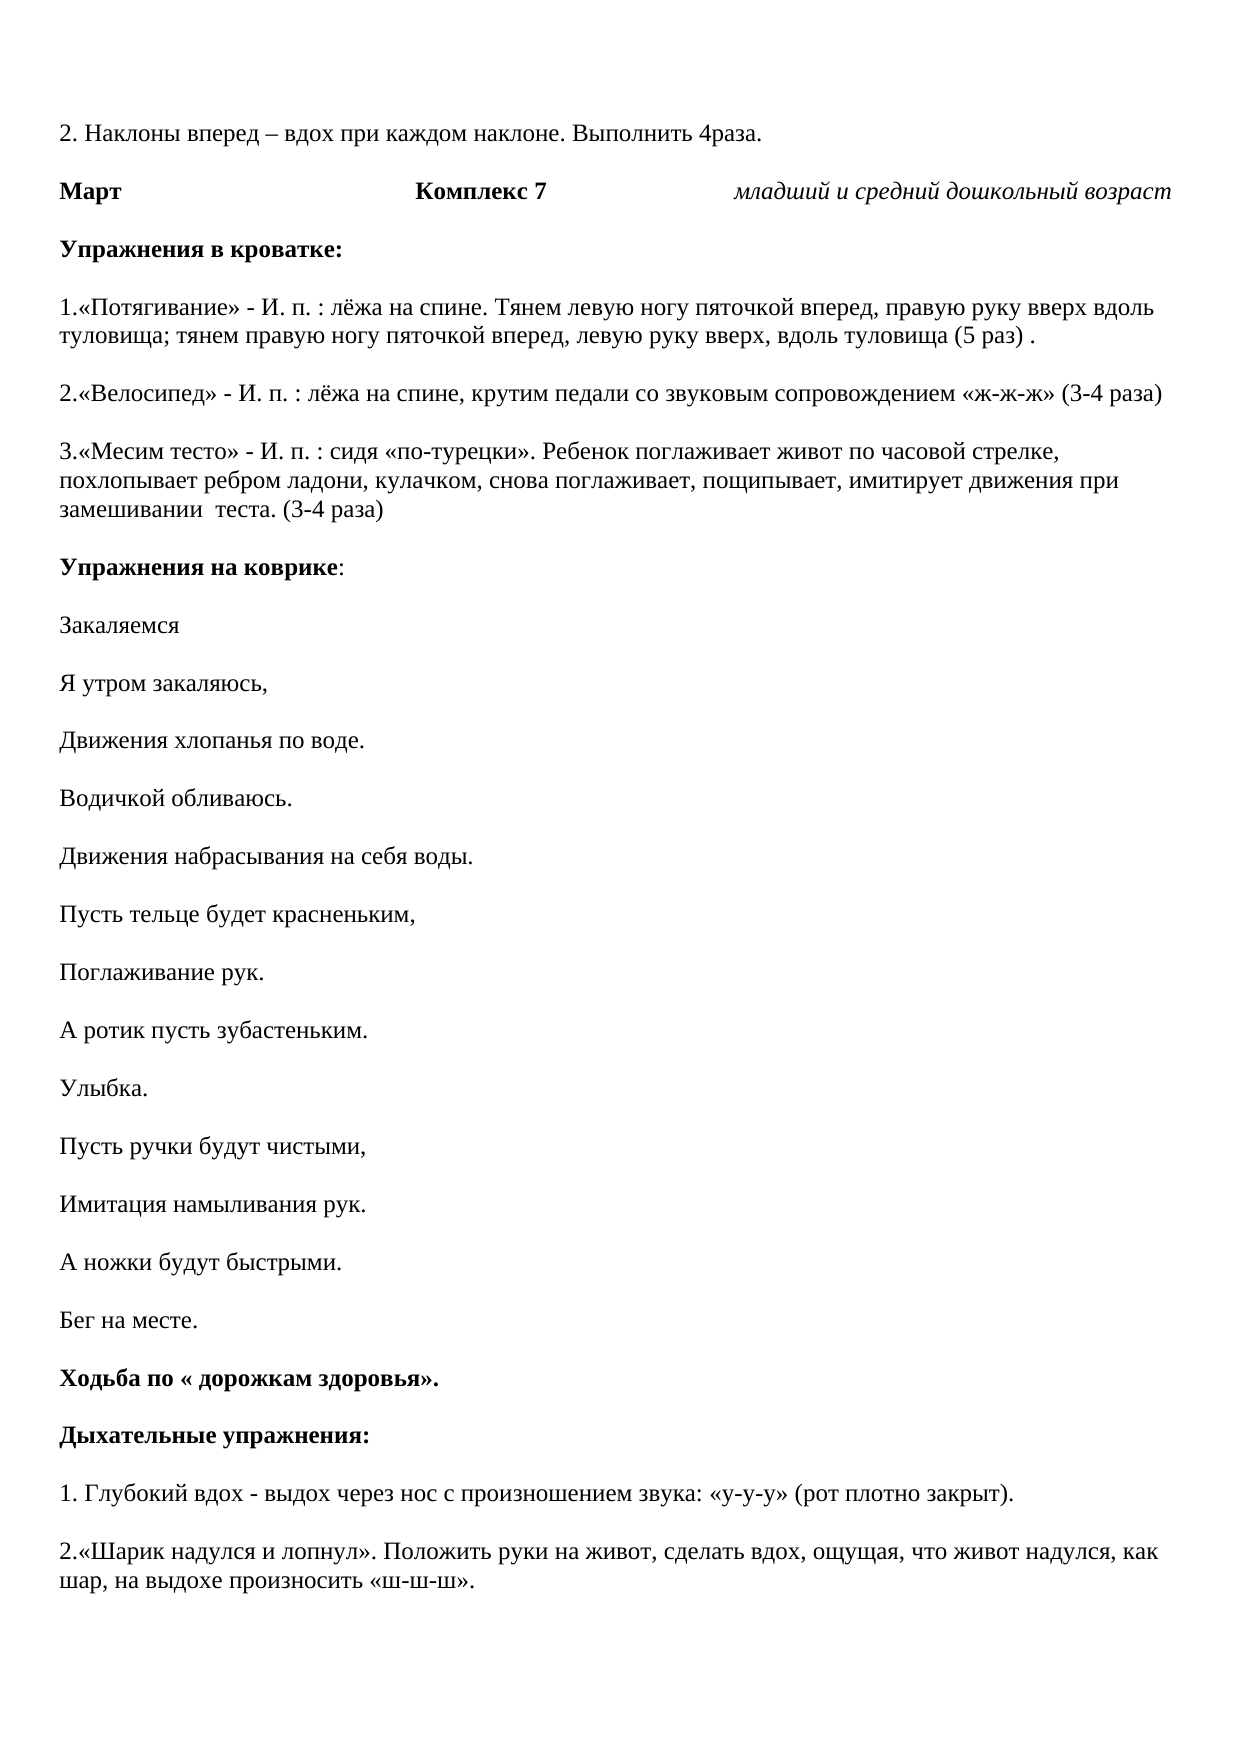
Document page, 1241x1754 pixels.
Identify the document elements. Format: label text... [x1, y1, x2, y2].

text 1.«Потягивание» - И. п. : лёжа на спине. Тянем левую ногу пяточкой вперед, правую руку вверх вдоль туловища; тянем правую ногу пяточкой вперед, левую руку вверх, вдоль туловища (5 раз) . [59, 292, 1196, 349]
text Пусть ручки будут чистыми, [59, 1131, 1196, 1160]
text Поглаживание рук. [59, 957, 1196, 986]
text Я утром закаляюсь, [59, 668, 1196, 696]
text Движения хлопанья по воде. [59, 726, 1196, 754]
text 2.«Велосипед» - И. п. : лёжа на спине, крутим педали со звуковым сопровождением «ж-ж-ж» (3-4 раза) [59, 378, 1196, 407]
text А ножки будут быстрыми. [59, 1247, 1196, 1276]
text Упражнения на коврике: [59, 552, 1196, 581]
text Дыхательные упражнения: [59, 1421, 1196, 1449]
text Улыбка. [59, 1073, 1196, 1102]
text 1. Глубокий вдох - выдох через нос с произношением звука: «у-у-у» (рот плотно закрыт). [59, 1478, 1196, 1507]
text Бег на месте. [59, 1305, 1196, 1333]
text Имитация намыливания рук. [59, 1189, 1196, 1218]
text 3.«Месим тесто» - И. п. : сидя «по-турецки». Ребенок поглаживает живот по часовой стрелке, похлопывает ребром ладони, кулачком, снова поглаживает, пощипывает, имитирует движения при замешивании теста. (3-4 раза) [59, 436, 1196, 523]
text Водичкой обливаюсь. [59, 783, 1196, 812]
text Пусть тельце будет красненьким, [59, 899, 1196, 928]
text Закаляемся [59, 610, 1196, 638]
text Ходьба по « дорожкам здоровья». [59, 1363, 1196, 1391]
text Упражнения в кроватке: [59, 234, 1196, 263]
text Март Комплекс 7 младший и средний дошкольный возраст [59, 176, 1196, 205]
text Движения набрасывания на себя воды. [59, 841, 1196, 870]
text 2.«Шарик надулся и лопнул». Положить руки на живот, сделать вдох, ощущая, что живот надулся, как шар, на выдохе произносить «ш-ш-ш». [59, 1536, 1196, 1594]
text А ротик пусть зубастеньким. [59, 1015, 1196, 1044]
text 2. Наклоны вперед – вдох при каждом наклоне. Выполнить 4раза. [59, 118, 1196, 147]
